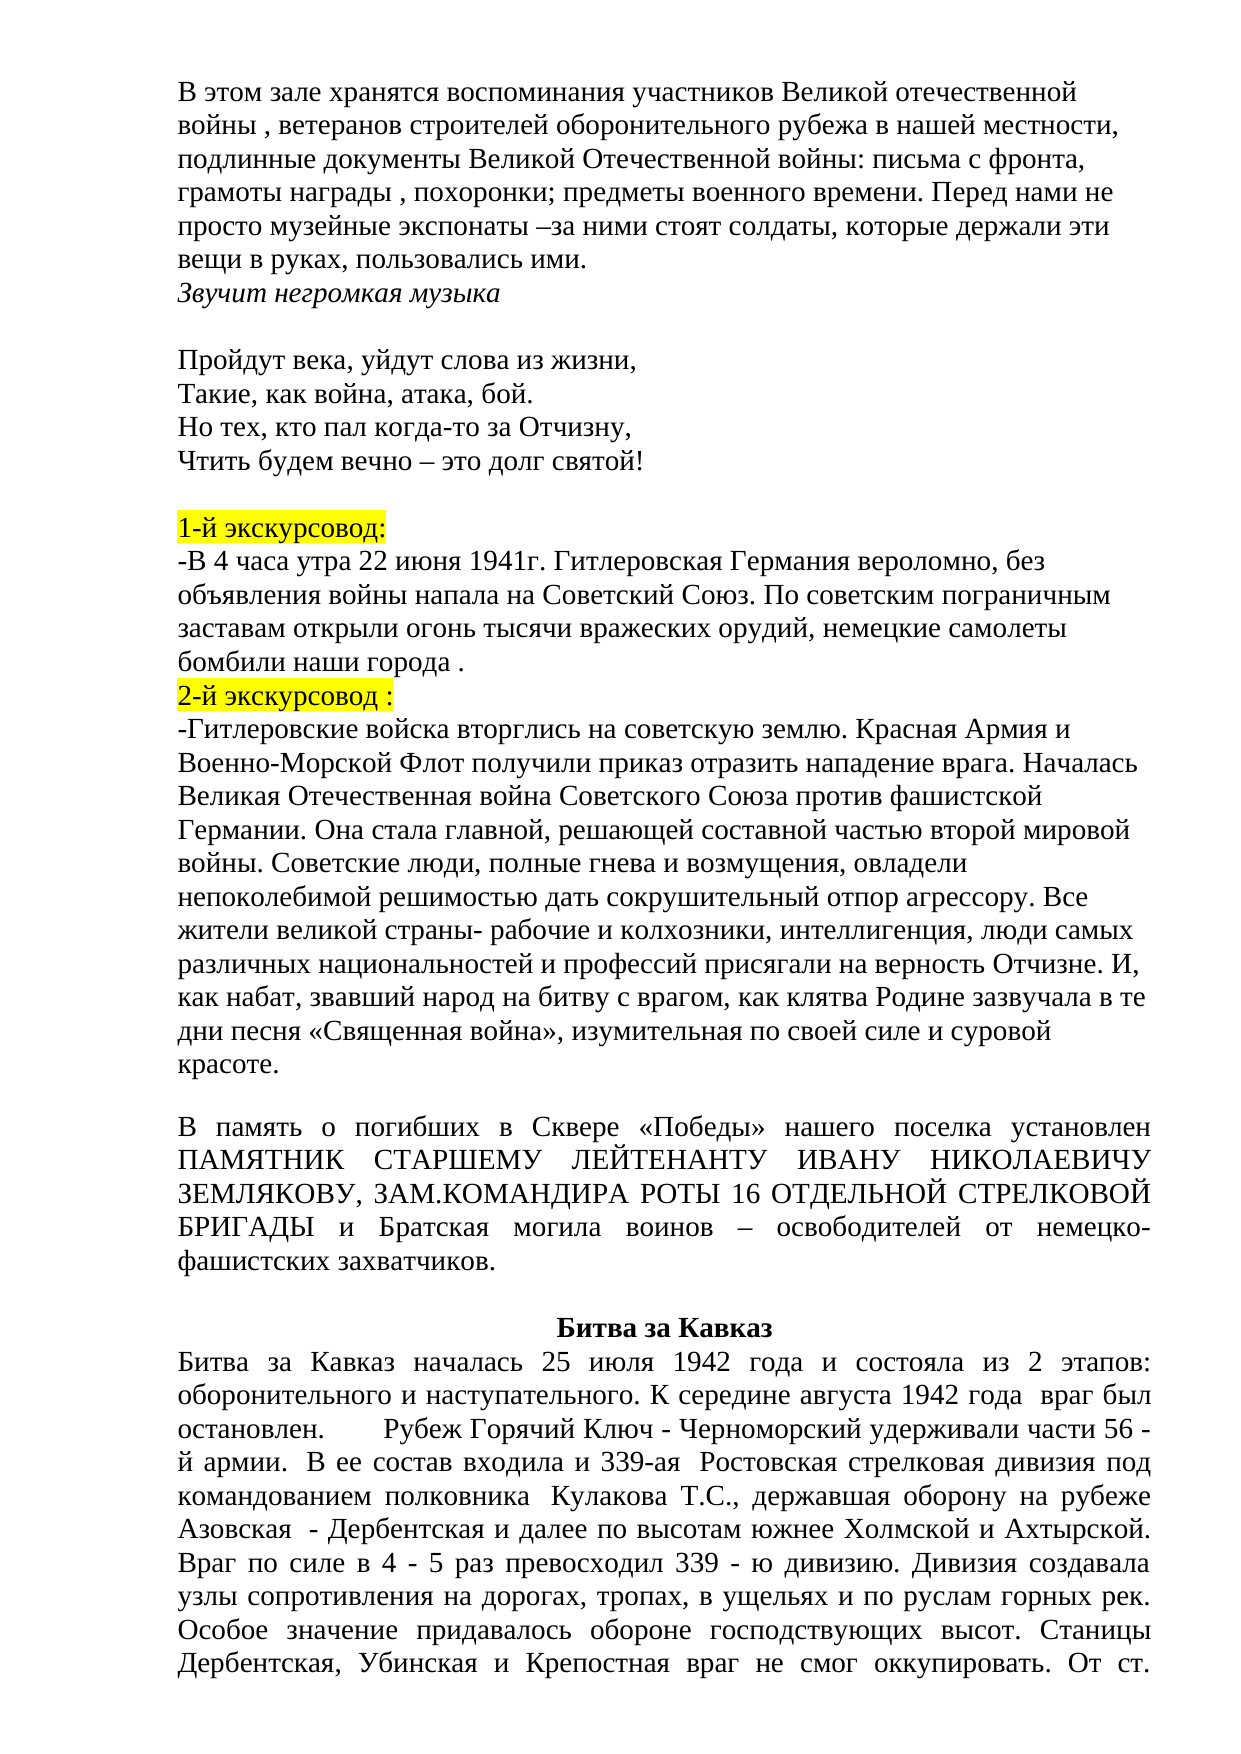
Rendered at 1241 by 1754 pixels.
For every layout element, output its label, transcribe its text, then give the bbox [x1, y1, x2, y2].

text В этом зале хранятся воспоминания участников Великой отечественной войны , ветеранов строителей оборонительного рубежа в нашей местности, подлинные документы Великой Отечественной войны: письма с фронта, грамоты награды , похоронки; предметы военного времени. Перед нами не просто музейные экспонаты –за ними стоят солдаты, которые держали эти вещи в руках, пользовались ими. [177, 74, 1152, 275]
text Звучит негромкая музыка Пройдут века, уйдут слова из жизни, Такие, как война, атака, бой. Но тех, кто пал когда-то за Отчизну, Чтить будем вечно – это долг святой! [177, 275, 1152, 476]
text В память о погибших в Сквере «Победы» нашего поселка установлен Памятник СТАРШЕМУ ЛЕЙТЕНАНТУ Ивану НИКОЛАЕВИЧУ ЗЕМЛЯКОВУ, ЗАМ.КОМАНДИРА РОТЫ 16 отдельной стрелковой бригады и Братская могила воинов – освободителей от немецко-фашистских захватчиков. [177, 1109, 1152, 1143]
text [177, 1344, 1152, 1679]
text 1-й экскурсовод: -В 4 часа утра 22 июня 1941г. Гитлеровская Германия вероломно, без объявления войны напала на Советский Союз. По советским пограничным заставам открыли огонь тысячи вражеских орудий, немецкие самолеты бомбили наши города . 2-й экскурсовод : -Гитлеровские войска вторглись на советскую землю. Красная Армия и Военно-Морской Флот получили приказ отразить нападение врага. Началась Великая Отечественная война Советского Союза против фашистской Германии. Она стала главной, решающей составной частью второй мировой войны. Советские люди, полные гнева и возмущения, овладели непоколебимой решимостью дать сокрушительный отпор агрессору. Все жители великой страны- рабочие и колхозники, интеллигенция, люди самых различных национальностей и профессий присягали на верность Отчизне. И, как набат, звавший народ на битву с врагом, как клятва Родине зазвучала в те дни песня «Священная война», изумительная по своей силе и суровой красоте. [177, 476, 1152, 1109]
text В память о погибших в Сквере «Победы» нашего поселка установлен Памятник СТАРШЕМУ ЛЕЙТЕНАНТУ Ивану НИКОЛАЕВИЧУ ЗЕМЛЯКОВУ, ЗАМ.КОМАНДИРА РОТЫ 16 отдельной стрелковой бригады и Братская могила воинов – освободителей от немецко-фашистских захватчиков. [177, 1209, 1152, 1277]
text Битва за Кавказ [177, 1310, 1152, 1344]
